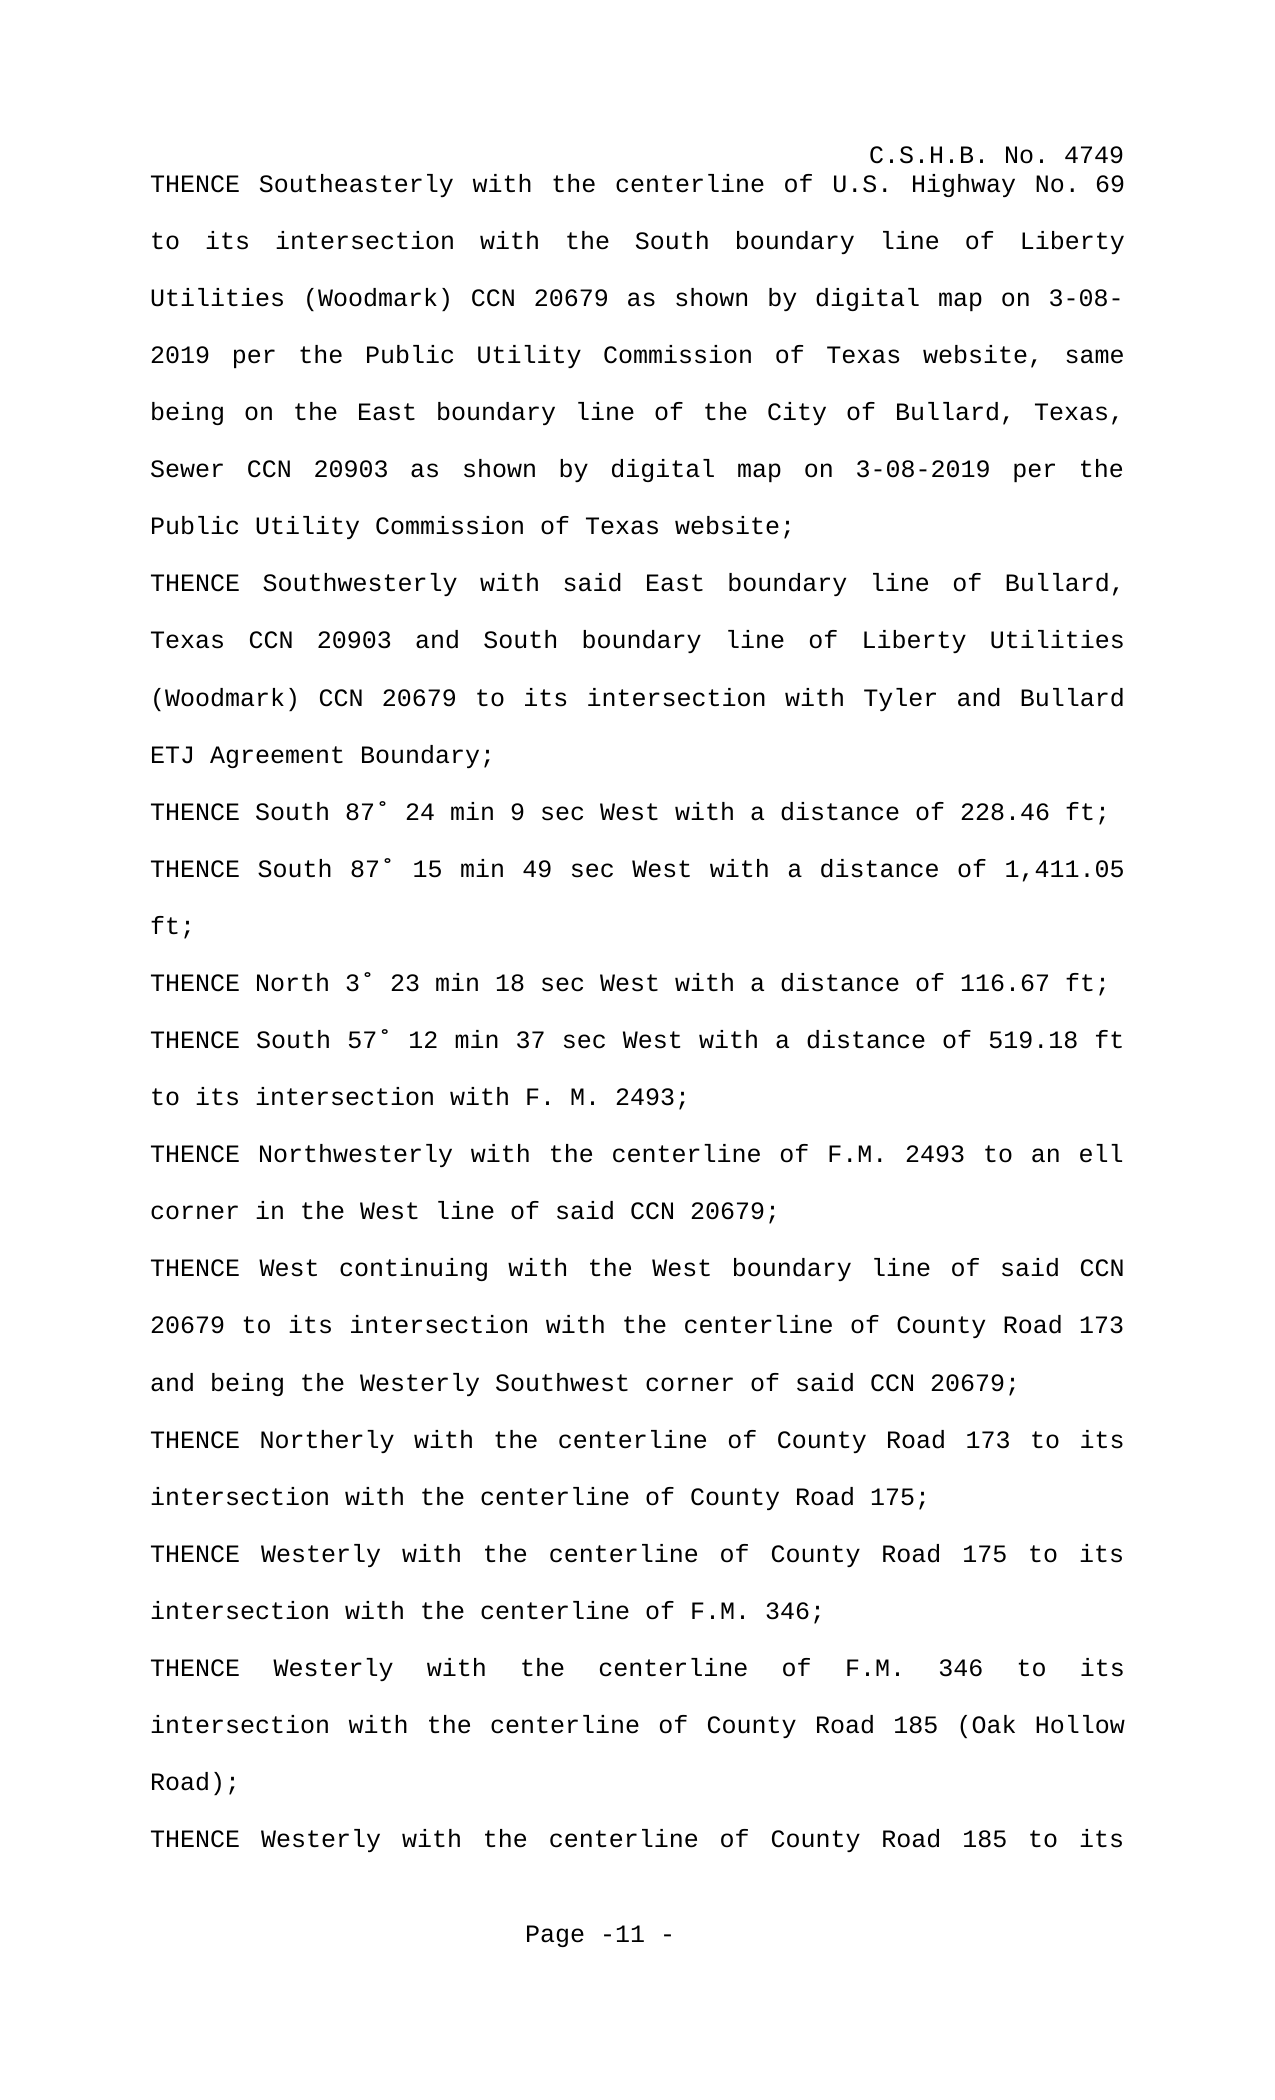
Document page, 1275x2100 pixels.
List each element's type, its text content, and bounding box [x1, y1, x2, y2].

text THENCE Southwesterly with said East boundary line of Bullard, Texas CCN 20903 and South boundary line of Liberty Utilities (Woodmark) CCN 20679 to its intersection with Tyler and Bullard ETJ Agreement Boundary; [150, 571, 1125, 771]
text THENCE Westerly with the centerline of County Road 175 to its intersection with the centerline of F.M. 346; [150, 1541, 1125, 1627]
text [150, 1827, 1125, 1855]
text THENCE South 87˚ 15 min 49 sec West with a distance of 1,411.05 ft; [150, 856, 1125, 942]
text THENCE Southeasterly with the centerline of U.S. Highway No. 69 to its intersection with the South boundary line of Liberty Utilities (Woodmark) CCN 20679 as shown by digital map on 3-08-2019 per the Public Utility Commission of Texas website, same being on the East boundary line of the City of Bullard, Texas, Sewer CCN 20903 as shown by digital map on 3-08-2019 per the Public Utility Commission of Texas website; [150, 171, 1125, 542]
text THENCE North 3˚ 23 min 18 sec West with a distance of 116.67 ft; [150, 970, 1125, 999]
text THENCE Westerly with the centerline of F.M. 346 to its intersection with the centerline of County Road 185 (Oak Hollow Road); [150, 1655, 1125, 1798]
text THENCE Northerly with the centerline of County Road 173 to its intersection with the centerline of County Road 175; [150, 1427, 1125, 1513]
text THENCE Northwesterly with the centerline of F.M. 2493 to an ell corner in the West line of said CCN 20679; [150, 1142, 1125, 1227]
text THENCE West continuing with the West boundary line of said CCN 20679 to its intersection with the centerline of County Road 173 and being the Westerly Southwest corner of said CCN 20679; [150, 1256, 1125, 1398]
text THENCE South 87˚ 24 min 9 sec West with a distance of 228.46 ft; [150, 799, 1125, 828]
text THENCE South 57˚ 12 min 37 sec West with a distance of 519.18 ft to its intersection with F. M. 2493; [150, 1027, 1125, 1113]
